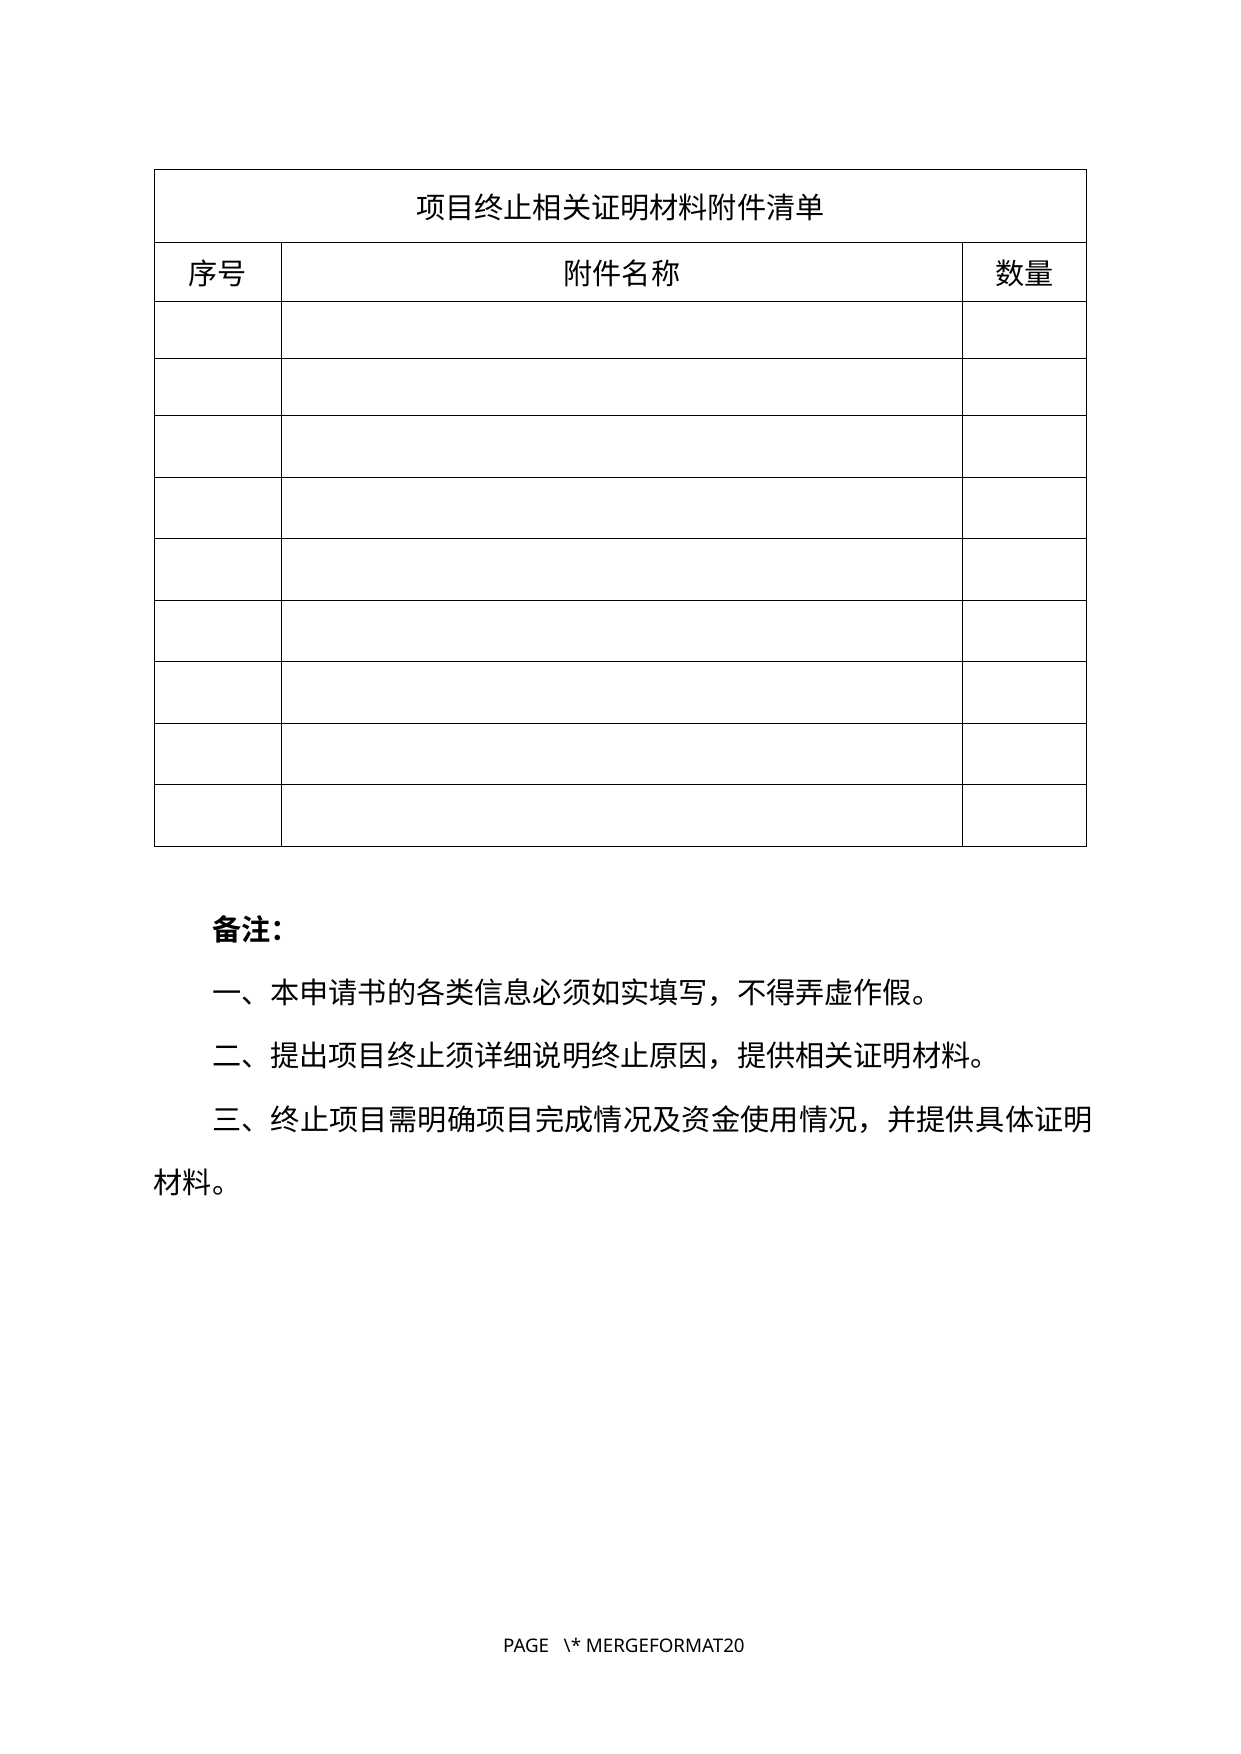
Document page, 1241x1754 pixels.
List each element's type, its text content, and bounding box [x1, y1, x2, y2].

table_cell [963, 601, 1086, 661]
text 一、本申请书的各类信息必须如实填写，不得弄虚作假。 [153, 969, 1094, 1012]
table_cell 数量 [963, 243, 1086, 301]
table_cell [155, 785, 281, 846]
table_cell [155, 478, 281, 538]
table_cell 附件名称 [282, 243, 962, 301]
table_cell [963, 416, 1086, 477]
table_cell [282, 539, 962, 600]
table_cell [282, 724, 962, 784]
table_cell 项目终止相关证明材料附件清单 [155, 170, 1086, 242]
table_cell [282, 302, 962, 358]
table_cell [282, 662, 962, 723]
table_cell [155, 601, 281, 661]
table_cell [282, 416, 962, 477]
table_cell [155, 539, 281, 600]
text 备注： [153, 906, 1094, 948]
table_cell [963, 478, 1086, 538]
table_cell [155, 416, 281, 477]
text 二、提出项目终止须详细说明终止原因，提供相关证明材料。 [153, 1033, 1094, 1075]
table_cell [963, 539, 1086, 600]
table_cell [282, 601, 962, 661]
table_cell [155, 359, 281, 415]
table_cell [963, 662, 1086, 723]
table_cell 序号 [155, 243, 281, 301]
text 三、终止项目需明确项目完成情况及资金使用情况，并提供具体证明材料。 [153, 1096, 1094, 1202]
table_cell [155, 302, 281, 358]
table_cell [963, 359, 1086, 415]
table_cell [155, 724, 281, 784]
table_cell [155, 662, 281, 723]
table_cell [963, 785, 1086, 846]
table_cell [282, 785, 962, 846]
table_cell [282, 359, 962, 415]
table_cell [963, 724, 1086, 784]
table_cell [282, 478, 962, 538]
table_cell [963, 302, 1086, 358]
